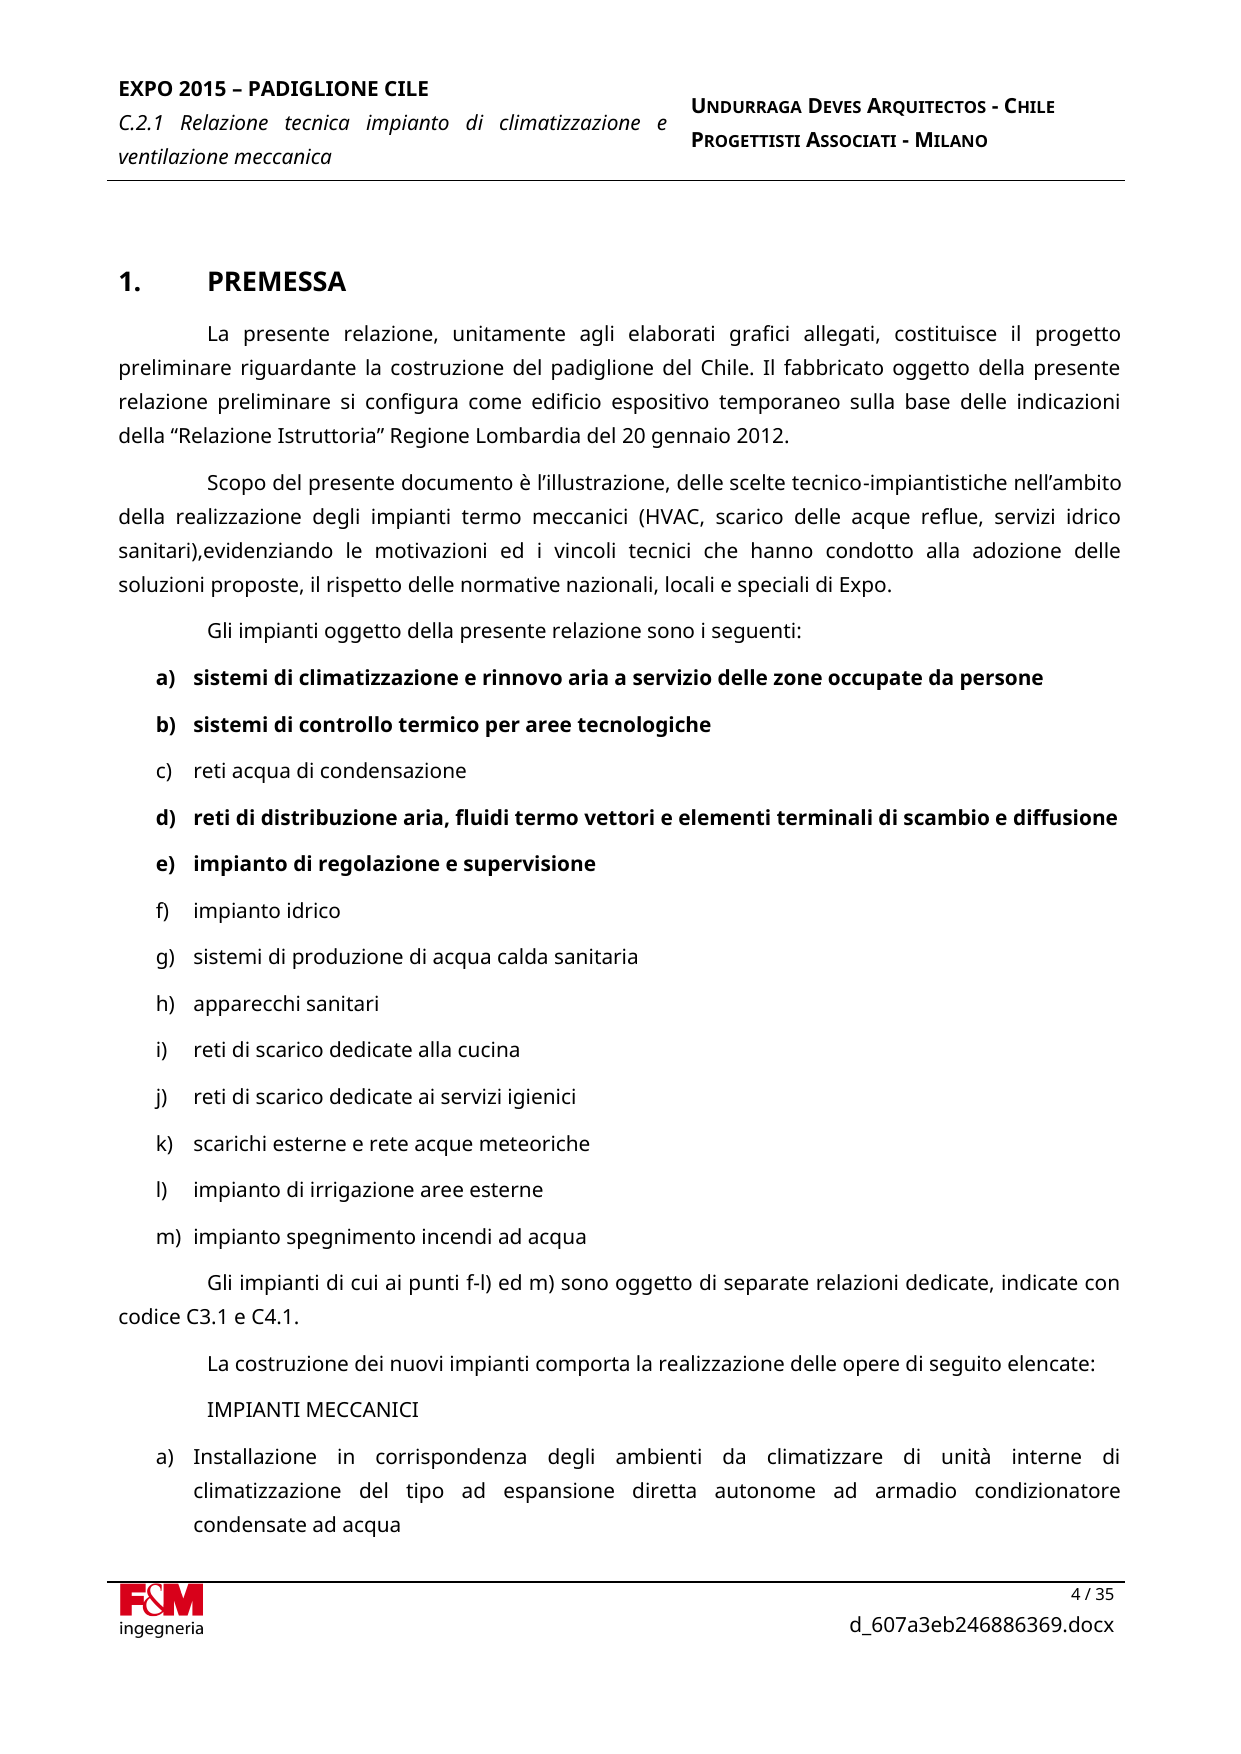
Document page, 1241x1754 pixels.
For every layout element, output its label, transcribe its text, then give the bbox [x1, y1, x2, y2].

text Gli impianti oggetto della presente relazione sono i seguenti: [118, 617, 1122, 645]
text La costruzione dei nuovi impianti comporta la realizzazione delle opere di seguito elencate: [118, 1349, 1122, 1377]
list impianto idrico [156, 896, 1122, 924]
list sistemi di climatizzazione e rinnovo aria a servizio delle zone occupate da persone [156, 663, 1122, 692]
text Scopo del presente documento è l’illustrazione, delle scelte tecnico-impiantistiche nell’ambito della realizzazione degli impianti termo meccanici (HVAC, scarico delle acque reflue, servizi idrico sanitari),evidenziando le motivazioni ed i vincoli tecnici che hanno condotto alla adozione delle soluzioni proposte, il rispetto delle normative nazionali, locali e speciali di Expo. [118, 468, 1122, 598]
picture [118, 1582, 209, 1643]
list sistemi di controllo termico per aree tecnologiche [156, 710, 1122, 738]
list sistemi di produzione di acqua calda sanitaria [156, 942, 1122, 971]
list reti di scarico dedicate alla cucina [156, 1036, 1122, 1064]
list reti di scarico dedicate ai servizi igienici [156, 1082, 1122, 1111]
list apparecchi sanitari [156, 989, 1122, 1017]
list scarichi esterne e rete acque meteoriche [156, 1129, 1122, 1157]
list impianto spegnimento incendi ad acqua [156, 1222, 1122, 1250]
text PREMESSA [118, 262, 1122, 299]
text Gli impianti di cui ai punti f-l) ed m) sono oggetto di separate relazioni dedicate, indicate con codice C3.1 e C4.1. [118, 1268, 1122, 1331]
list reti di distribuzione aria, fluidi termo vettori e elementi terminali di scambio e diffusione [156, 803, 1122, 831]
text IMPIANTI MECCANICI [118, 1396, 1122, 1424]
text La presente relazione, unitamente agli elaborati grafici allegati, costituisce il progetto preliminare riguardante la costruzione del padiglione del Chile. Il fabbricato oggetto della presente relazione preliminare si configura come edificio espositivo temporaneo sulla base delle indicazioni della “Relazione Istruttoria” Regione Lombardia del 20 gennaio 2012. [118, 319, 1122, 450]
list reti acqua di condensazione [156, 756, 1122, 785]
list impianto di irrigazione aree esterne [156, 1175, 1122, 1204]
list impianto di regolazione e supervisione [156, 849, 1122, 878]
list Installazione in corrispondenza degli ambienti da climatizzare di unità interne di climatizzazione del tipo ad espansione diretta autonome ad armadio condizionatore condensate ad acqua [156, 1442, 1122, 1539]
